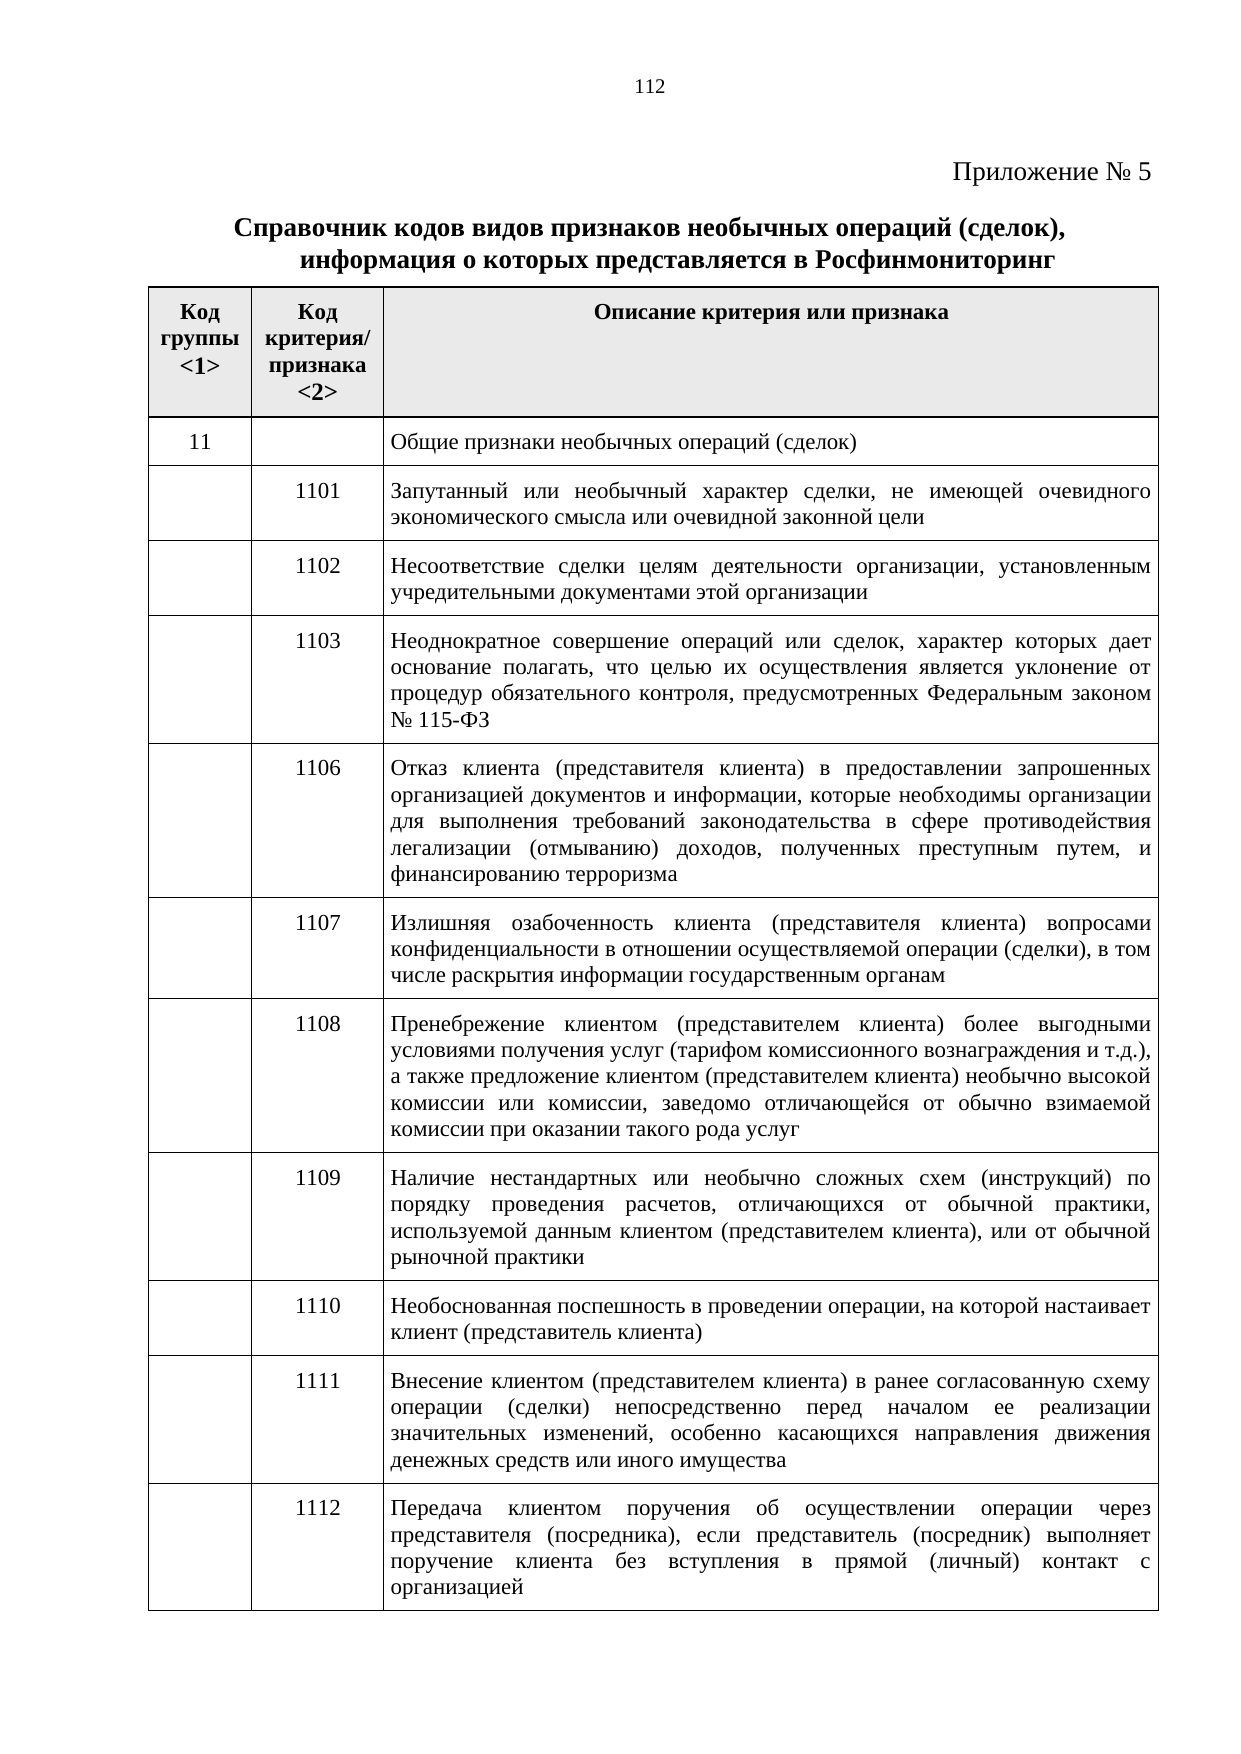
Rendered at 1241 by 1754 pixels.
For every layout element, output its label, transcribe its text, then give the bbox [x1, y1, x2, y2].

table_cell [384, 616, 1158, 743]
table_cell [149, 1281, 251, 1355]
text информация о которых представляется в Росфинмониторинг [148, 243, 1152, 274]
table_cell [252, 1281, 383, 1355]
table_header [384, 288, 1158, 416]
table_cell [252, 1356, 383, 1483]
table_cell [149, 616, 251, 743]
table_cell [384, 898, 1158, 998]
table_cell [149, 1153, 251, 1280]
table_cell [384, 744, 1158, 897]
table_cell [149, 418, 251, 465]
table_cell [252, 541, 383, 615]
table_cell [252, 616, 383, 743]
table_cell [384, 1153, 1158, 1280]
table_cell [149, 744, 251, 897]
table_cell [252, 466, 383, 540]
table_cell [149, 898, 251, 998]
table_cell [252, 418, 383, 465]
text Приложение № 5 [148, 155, 1152, 187]
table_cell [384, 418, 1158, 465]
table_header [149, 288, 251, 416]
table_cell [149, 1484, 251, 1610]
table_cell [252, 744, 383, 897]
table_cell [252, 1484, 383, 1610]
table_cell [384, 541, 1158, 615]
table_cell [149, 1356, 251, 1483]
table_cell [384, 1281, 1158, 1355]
text Справочник кодов видов признаков необычных операций (сделок), [148, 212, 1152, 243]
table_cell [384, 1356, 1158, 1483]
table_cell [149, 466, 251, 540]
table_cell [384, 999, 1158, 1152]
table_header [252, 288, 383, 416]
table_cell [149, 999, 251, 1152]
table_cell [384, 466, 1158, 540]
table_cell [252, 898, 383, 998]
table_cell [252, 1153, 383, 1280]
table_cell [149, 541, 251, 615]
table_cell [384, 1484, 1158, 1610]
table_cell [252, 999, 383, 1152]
